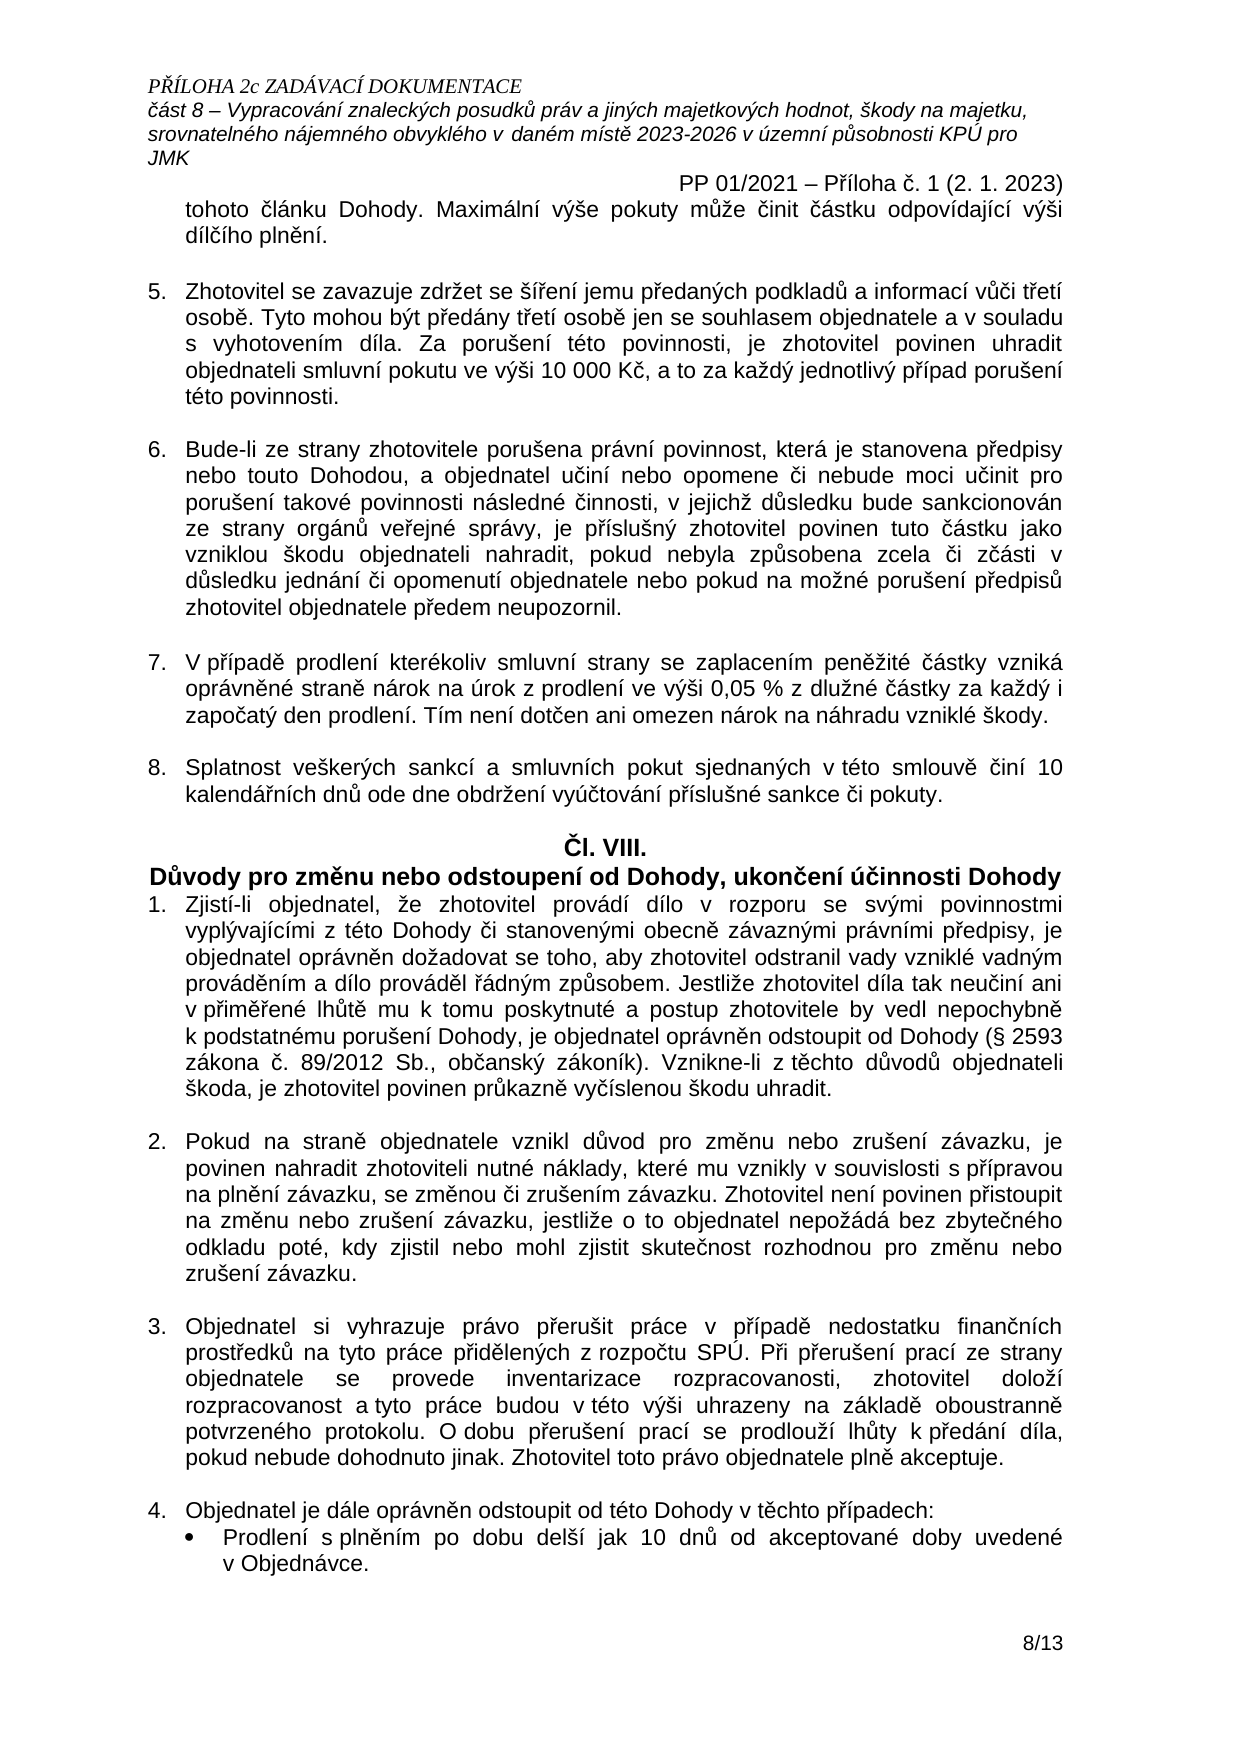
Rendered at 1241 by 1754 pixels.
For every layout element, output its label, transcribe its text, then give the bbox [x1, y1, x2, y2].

list Zhotovitel se zavazuje zdržet se šíření jemu předaných podkladů a informací vůči třetí osobě. Tyto mohou být předány třetí osobě jen se souhlasem objednatele a v souladu s vyhotovením díla. Za porušení této povinnosti, je zhotovitel povinen uhradit objednateli smluvní pokutu ve výši 10 000 Kč, a to za každý jednotlivý případ porušení této povinnosti. [148, 278, 1063, 409]
list Zjistí-li objednatel, že zhotovitel provádí dílo v rozporu se svými povinnostmi vyplývajícími z této Dohody či stanovenými obecně závaznými právními předpisy, je objednatel oprávněn dožadovat se toho, aby zhotovitel odstranil vady vzniklé vadným prováděním a dílo prováděl řádným způsobem. Jestliže zhotovitel díla tak neučiní ani v přiměřené lhůtě mu k tomu poskytnuté a postup zhotovitele by vedl nepochybně k podstatnému porušení Dohody, je objednatel oprávněn odstoupit od Dohody (§ 2593 zákona č. 89/2012 Sb., občanský zákoník). Vznikne-li z těchto důvodů objednateli škoda, je zhotovitel povinen průkazně vyčíslenou škodu uhradit. [148, 891, 1063, 1102]
list Objednatel si vyhrazuje právo přerušit práce v případě nedostatku finančních prostředků na tyto práce přidělených z rozpočtu SPÚ. Při přerušení prací ze strany objednatele se provede inventarizace rozpracovanosti, zhotovitel doloží rozpracovanost a tyto práce budou v této výši uhrazeny na základě oboustranně potvrzeného protokolu. O dobu přerušení prací se prodlouží lhůty k předání díla, pokud nebude dohodnuto jinak. Zhotovitel toto právo objednatele plně akceptuje. [148, 1313, 1063, 1471]
list Objednatel je dále oprávněn odstoupit od této Dohody v těchto případech: [148, 1497, 1063, 1523]
list V případě prodlení kterékoliv smluvní strany se zaplacením peněžité částky vzniká oprávněné straně nárok na úrok z prodlení ve výši 0,05 % z dlužné částky za každý i započatý den prodlení. Tím není dotčen ani omezen nárok na náhradu vzniklé škody. [148, 649, 1063, 728]
text Čl. VIII. [148, 833, 1063, 862]
text Důvody pro změnu nebo odstoupení od Dohody, ukončení účinnosti Dohody [148, 862, 1063, 891]
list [148, 196, 1063, 249]
list Prodlení s plněním po dobu delší jak 10 dnů od akceptované doby uvedené v Objednávce. [185, 1523, 1063, 1576]
list Pokud na straně objednatele vznikl důvod pro změnu nebo zrušení závazku, je povinen nahradit zhotoviteli nutné náklady, které mu vznikly v souvislosti s přípravou na plnění závazku, se změnou či zrušením závazku. Zhotovitel není povinen přistoupit na změnu nebo zrušení závazku, jestliže o to objednatel nepožádá bez zbytečného odkladu poté, kdy zjistil nebo mohl zjistit skutečnost rozhodnou pro změnu nebo zrušení závazku. [148, 1128, 1063, 1286]
list Bude-li ze strany zhotovitele porušena právní povinnost, která je stanovena předpisy nebo touto Dohodou, a objednatel učiní nebo opomene či nebude moci učinit pro porušení takové povinnosti následné činnosti, v jejichž důsledku bude sankcionován ze strany orgánů veřejné správy, je příslušný zhotovitel povinen tuto částku jako vzniklou škodu objednateli nahradit, pokud nebyla způsobena zcela či zčásti v důsledku jednání či opomenutí objednatele nebo pokud na možné porušení předpisů zhotovitel objednatele předem neupozornil. [148, 436, 1063, 620]
list Splatnost veškerých sankcí a smluvních pokut sjednaných v této smlouvě činí 10 kalendářních dnů ode dne obdržení vyúčtování příslušné sankce či pokuty. [148, 754, 1063, 807]
